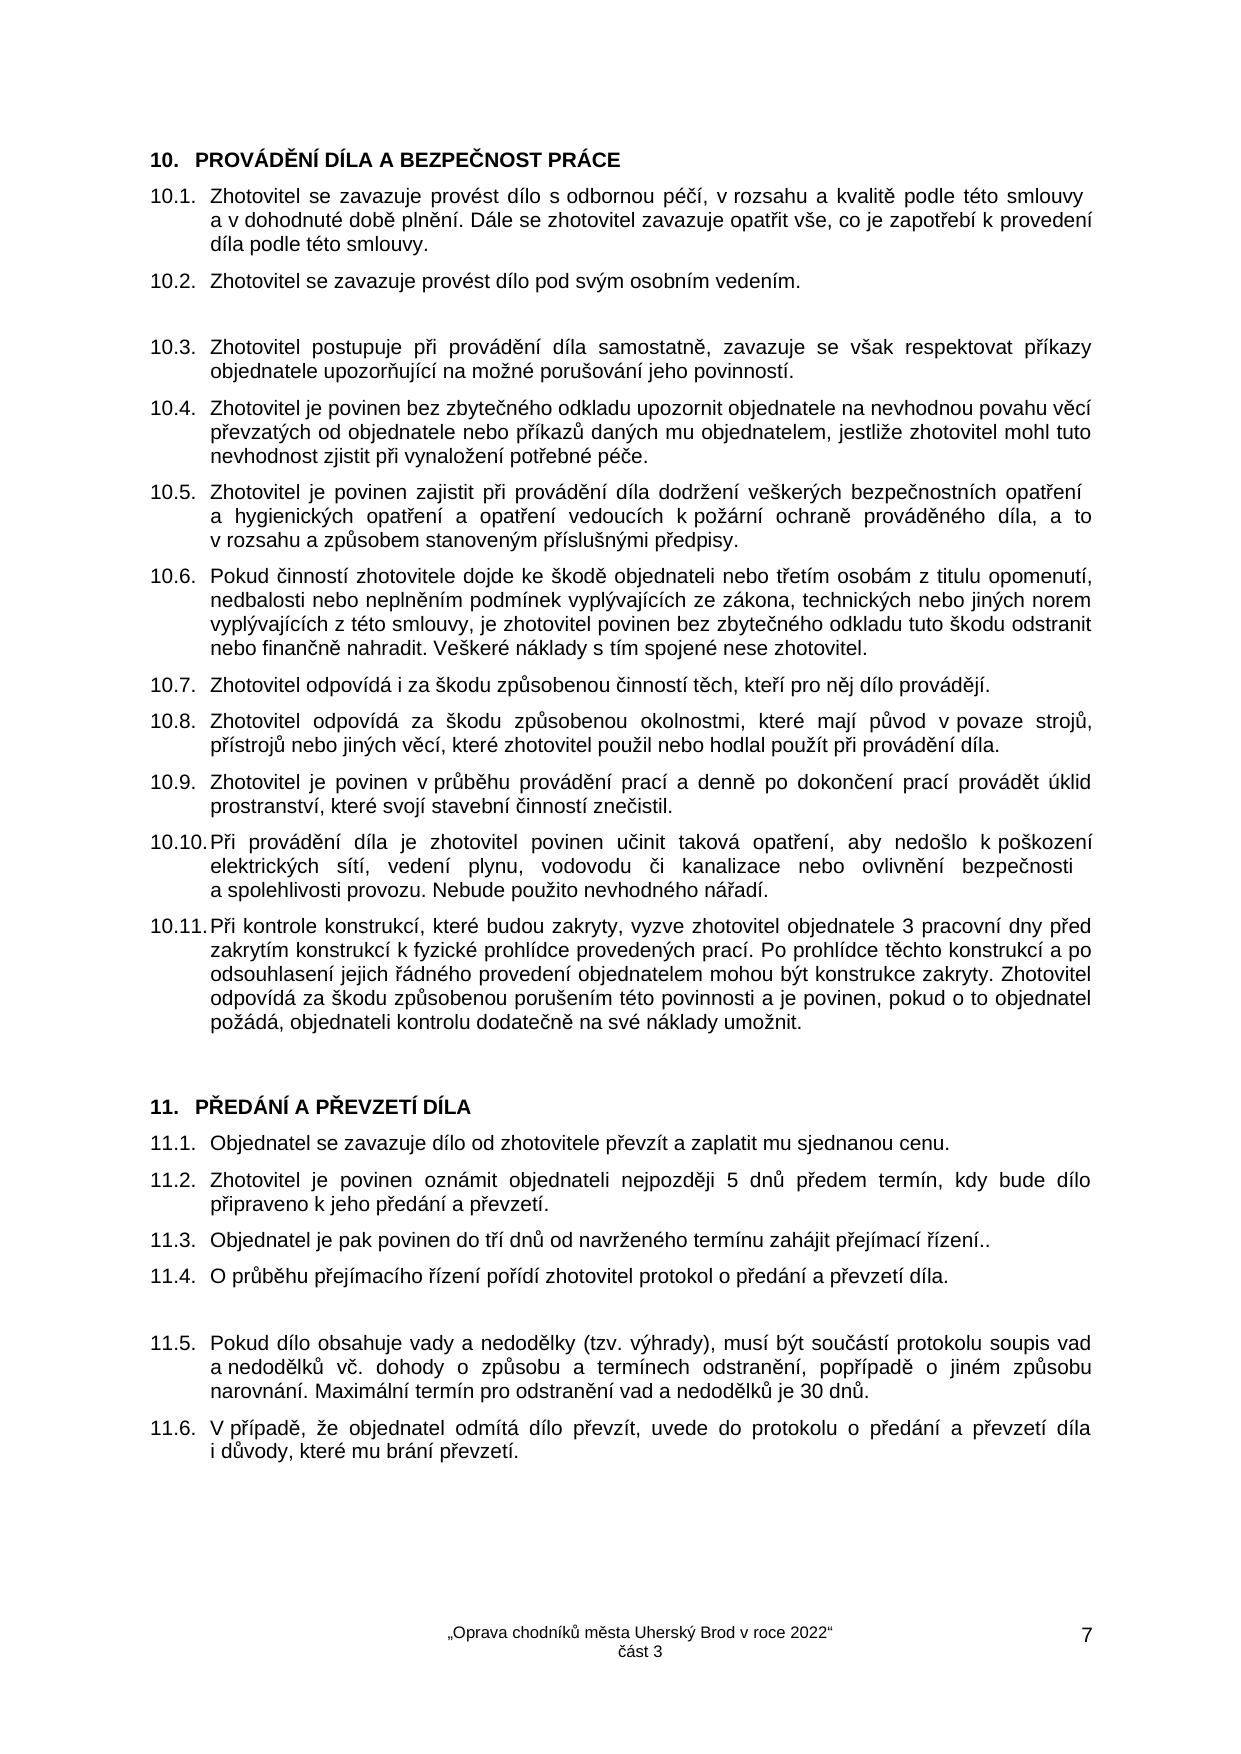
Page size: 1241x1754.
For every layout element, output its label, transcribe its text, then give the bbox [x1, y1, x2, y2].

subtitle Zhotovitel postupuje při provádění díla samostatně, zavazuje se však respektovat příkazy objednatele upozorňující na možné porušování jeho povinností. [150, 335, 1093, 383]
subtitle Zhotovitel se zavazuje provést dílo pod svým osobním vedením. [150, 268, 1093, 292]
subtitle Zhotovitel se zavazuje provést dílo s odbornou péčí, v rozsahu a kvalitě podle této smlouvy a v dohodnuté době plnění. Dále se zhotovitel zavazuje opatřit vše, co je zapotřebí k provedení díla podle této smlouvy. [150, 184, 1093, 256]
subtitle Zhotovitel odpovídá i za škodu způsobenou činností těch, kteří pro něj dílo provádějí. [150, 673, 1093, 697]
subtitle Zhotovitel odpovídá za škodu způsobenou okolnostmi, které mají původ v povaze strojů, přístrojů nebo jiných věcí, které zhotovitel použil nebo hodlal použít při provádění díla. [150, 709, 1093, 757]
subtitle Pokud dílo obsahuje vady a nedodělky (tzv. výhrady), musí být součástí protokolu soupis vad a nedodělků vč. dohody o způsobu a termínech odstranění, popřípadě o jiném způsobu narovnání. Maximální termín pro odstranění vad a nedodělků je 30 dnů. [150, 1331, 1093, 1403]
subtitle Objednatel se zavazuje dílo od zhotovitele převzít a zaplatit mu sjednanou cenu. [150, 1131, 1093, 1155]
subtitle Zhotovitel je povinen oznámit objednateli nejpozději 5 dnů předem termín, kdy bude dílo připraveno k jeho předání a převzetí. [150, 1167, 1093, 1215]
subtitle Předání a převzetí díla [150, 1094, 1093, 1118]
subtitle O průběhu přejímacího řízení pořídí zhotovitel protokol o předání a převzetí díla. [150, 1264, 1093, 1288]
subtitle Zhotovitel je povinen bez zbytečného odkladu upozornit objednatele na nevhodnou povahu věcí převzatých od objednatele nebo příkazů daných mu objednatelem, jestliže zhotovitel mohl tuto nevhodnost zjistit při vynaložení potřebné péče. [150, 396, 1093, 467]
subtitle Objednatel je pak povinen do tří dnů od navrženého termínu zahájit přejímací řízení.. [150, 1228, 1093, 1252]
subtitle Při provádění díla je zhotovitel povinen učinit taková opatření, aby nedošlo k poškození elektrických sítí, vedení plynu, vodovodu či kanalizace nebo ovlivnění bezpečnosti a spolehlivosti provozu. Nebude použito nevhodného nářadí. [150, 830, 1093, 902]
subtitle Pokud činností zhotovitele dojde ke škodě objednateli nebo třetím osobám z titulu opomenutí, nedbalosti nebo neplněním podmínek vyplývajících ze zákona, technických nebo jiných norem vyplývajících z této smlouvy, je zhotovitel povinen bez zbytečného odkladu tuto škodu odstranit nebo finančně nahradit. Veškeré náklady s tím spojené nese zhotovitel. [150, 564, 1093, 660]
subtitle Provádění díla a bezpečnost práce [150, 148, 1093, 172]
subtitle V případě, že objednatel odmítá dílo převzít, uvede do protokolu o předání a převzetí díla i důvody, které mu brání převzetí. [150, 1415, 1093, 1463]
subtitle Zhotovitel je povinen zajistit při provádění díla dodržení veškerých bezpečnostních opatření a hygienických opatření a opatření vedoucích k požární ochraně prováděného díla, a to v rozsahu a způsobem stanoveným příslušnými předpisy. [150, 480, 1093, 552]
subtitle Při kontrole konstrukcí, které budou zakryty, vyzve zhotovitel objednatele 3 pracovní dny před zakrytím konstrukcí k fyzické prohlídce provedených prací. Po prohlídce těchto konstrukcí a po odsouhlasení jejich řádného provedení objednatelem mohou být konstrukce zakryty. Zhotovitel odpovídá za škodu způsobenou porušením této povinnosti a je povinen, pokud o to objednatel požádá, objednateli kontrolu dodatečně na své náklady umožnit. [150, 914, 1093, 1034]
subtitle Zhotovitel je povinen v průběhu provádění prací a denně po dokončení prací provádět úklid prostranství, které svojí stavební činností znečistil. [150, 769, 1093, 817]
